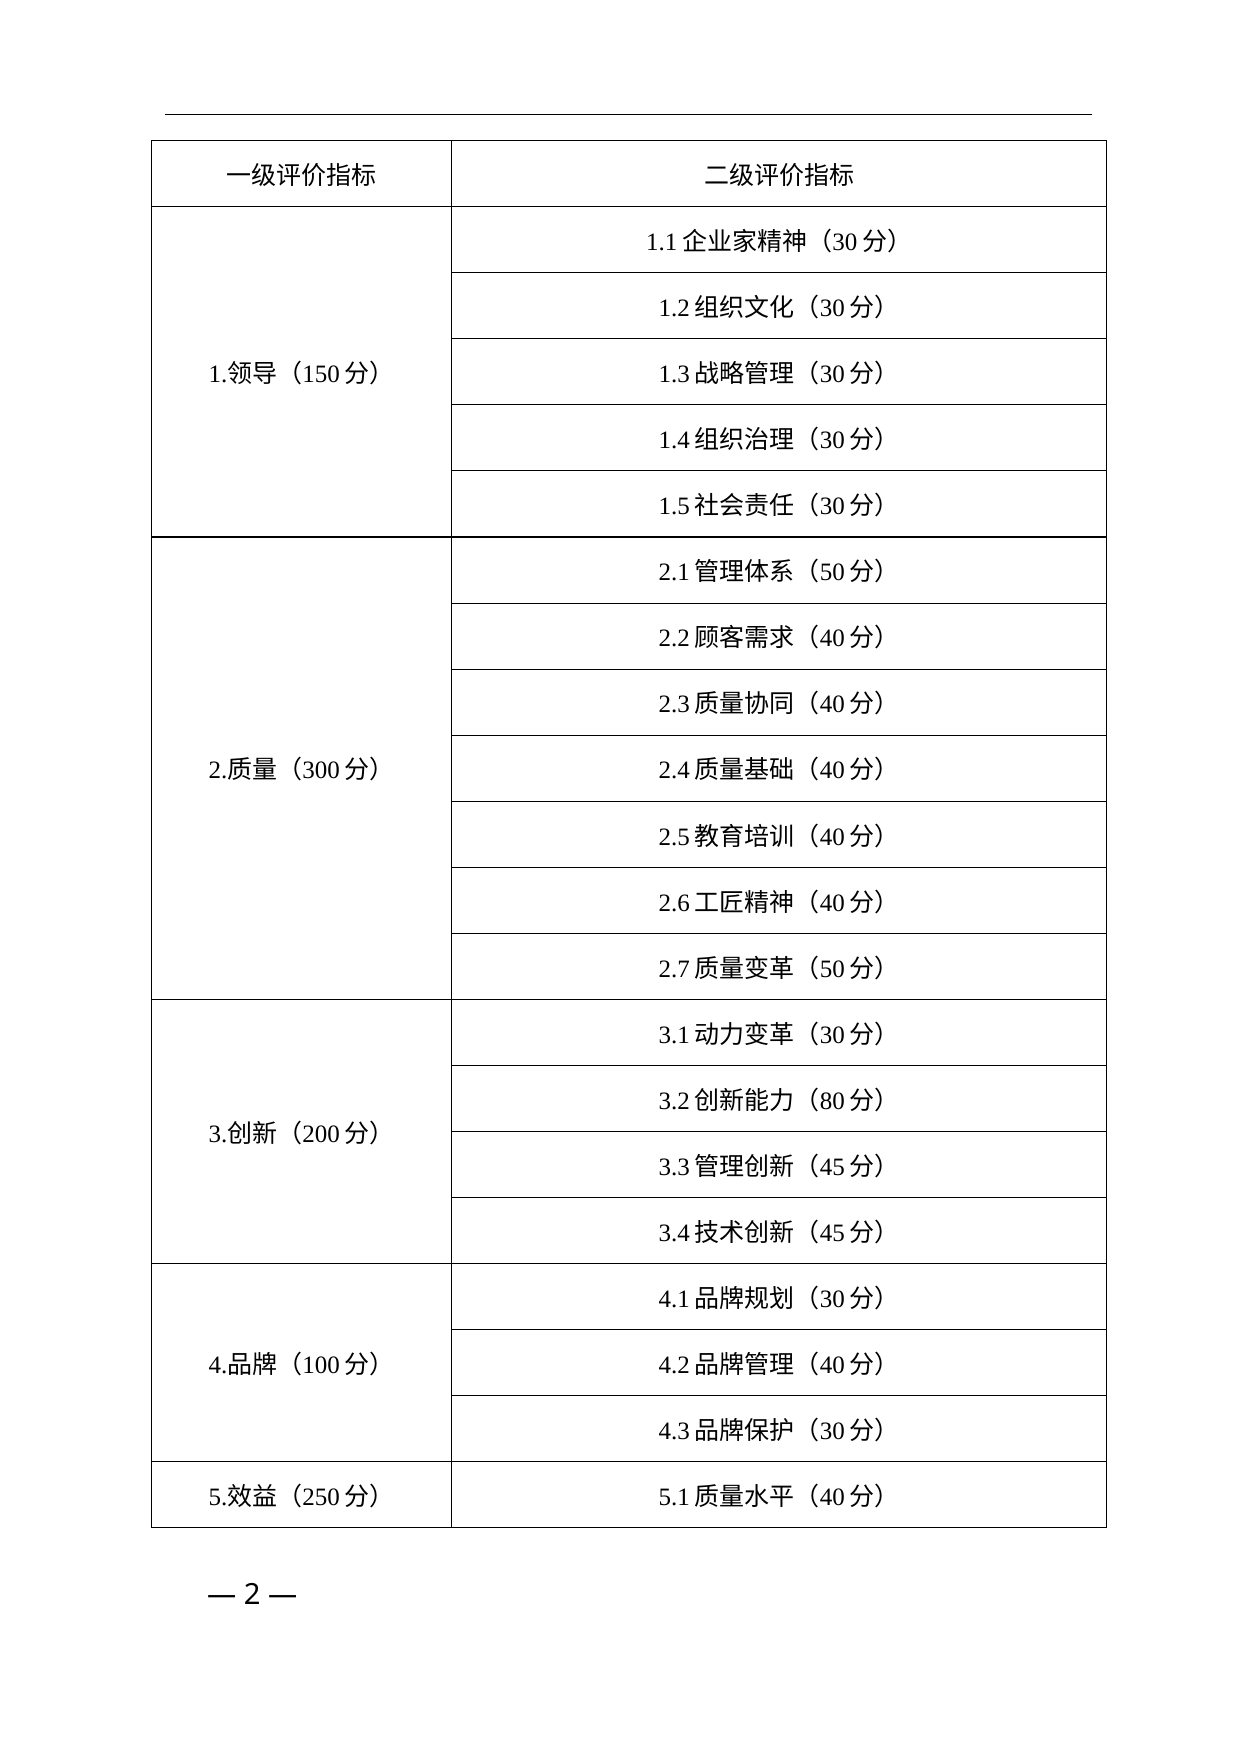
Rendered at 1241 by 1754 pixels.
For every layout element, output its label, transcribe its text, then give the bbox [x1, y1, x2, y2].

table_cell 3.4技术创新（45分） [452, 1198, 1106, 1263]
table_cell 2.质量（300分） [152, 538, 451, 999]
table_cell 4.品牌（100分） [152, 1264, 451, 1461]
table_header 一级评价指标 [152, 141, 451, 206]
table_header 二级评价指标 [452, 141, 1106, 206]
table_cell 2.3质量协同（40分） [452, 670, 1106, 734]
table_cell 2.7质量变革（50分） [452, 934, 1106, 999]
table_cell 2.4质量基础（40分） [452, 736, 1106, 801]
table_cell 2.1管理体系（50分） [452, 538, 1106, 602]
table_cell 5.1质量水平（40分） [452, 1462, 1106, 1527]
table_cell 3.3管理创新（45分） [452, 1132, 1106, 1197]
table_cell 1.2组织文化（30分） [452, 273, 1106, 338]
table_cell 2.6工匠精神（40分） [452, 868, 1106, 933]
table_cell 1.4组织治理（30分） [452, 405, 1106, 470]
table_cell 1.5社会责任（30分） [452, 471, 1106, 536]
table_cell 4.1品牌规划（30分） [452, 1264, 1106, 1329]
table_cell 4.3品牌保护（30分） [452, 1396, 1106, 1461]
table_cell 3.2创新能力（80分） [452, 1066, 1106, 1131]
table_cell 1.领导（150分） [152, 207, 451, 536]
table_cell 1.3战略管理（30分） [452, 339, 1106, 404]
table_cell 3.创新（200分） [152, 1000, 451, 1263]
table_cell 1.1企业家精神（30分） [452, 207, 1106, 272]
table_cell 4.2品牌管理（40分） [452, 1330, 1106, 1395]
table_cell 3.1动力变革（30分） [452, 1000, 1106, 1065]
table_cell 2.2顾客需求（40分） [452, 604, 1106, 668]
table_cell 5.效益（250分） [152, 1462, 451, 1527]
table_cell 2.5教育培训（40分） [452, 802, 1106, 867]
